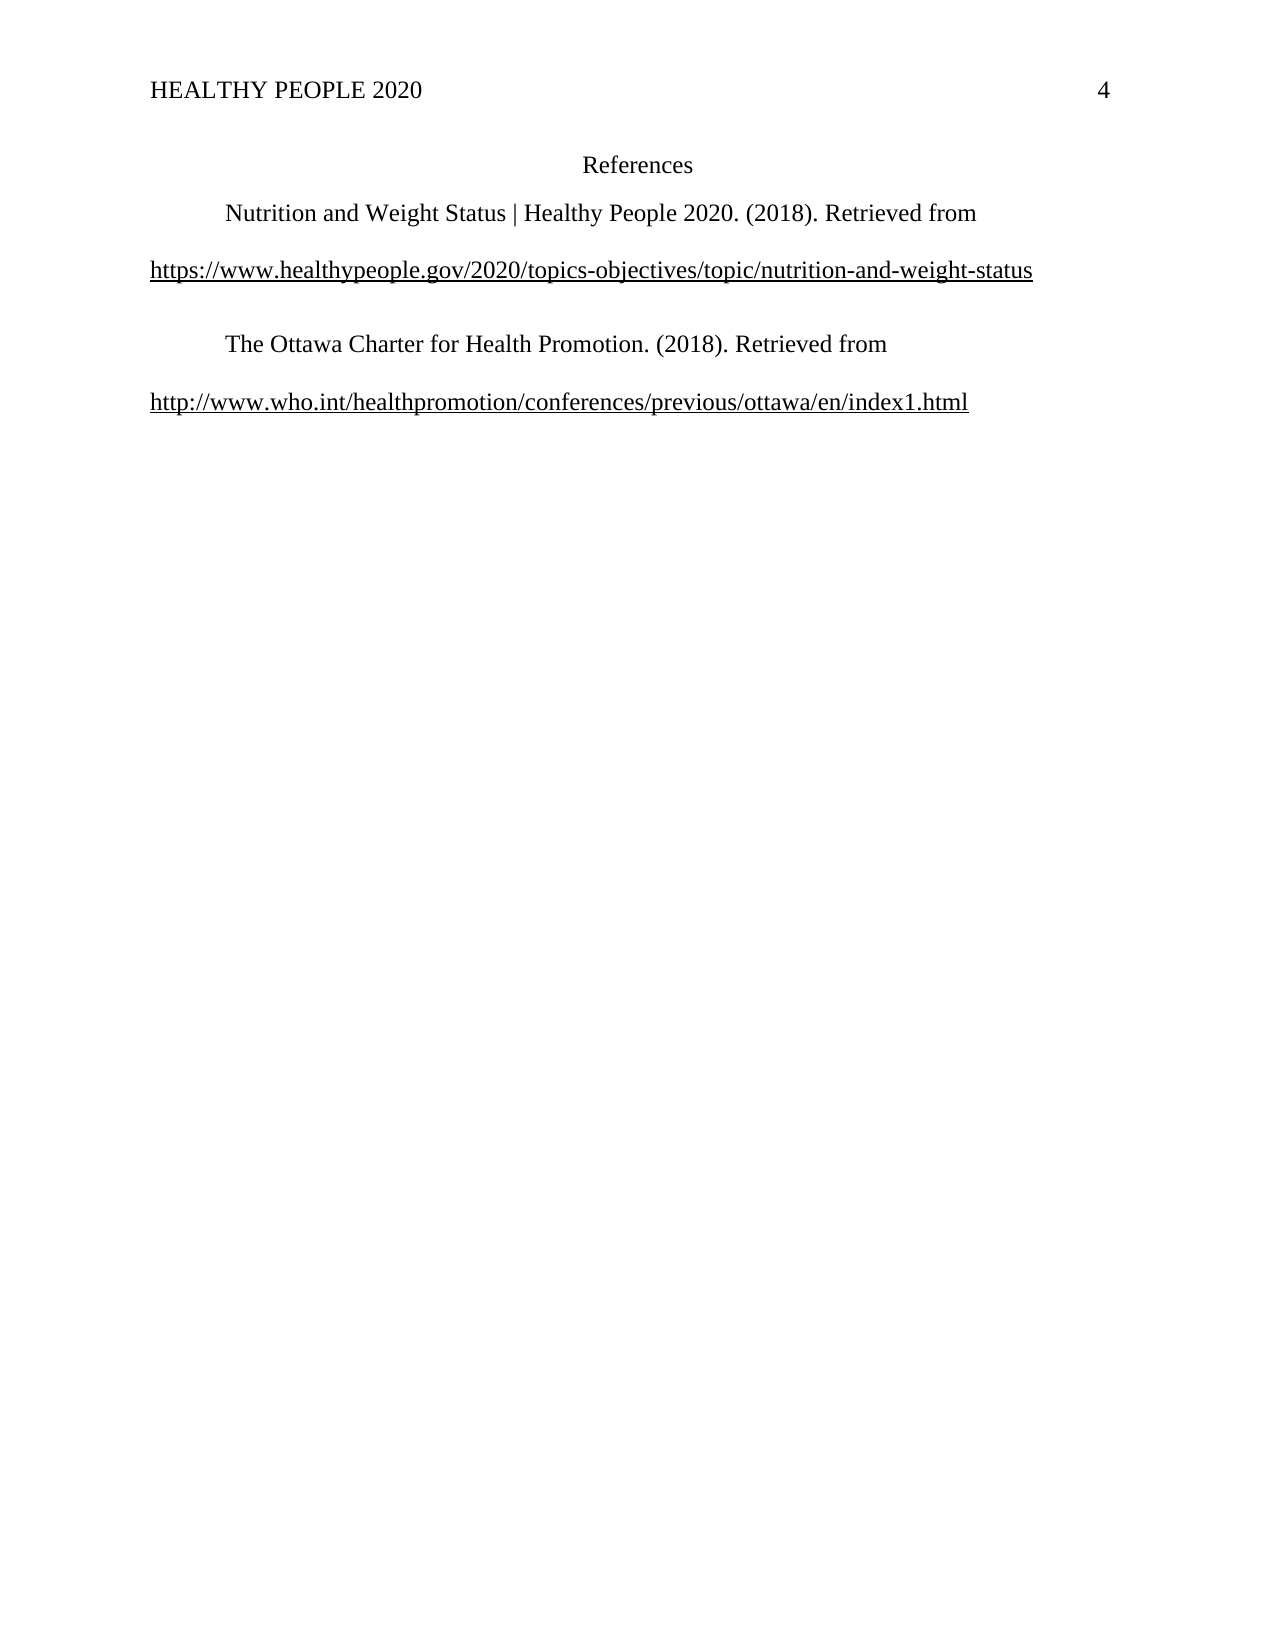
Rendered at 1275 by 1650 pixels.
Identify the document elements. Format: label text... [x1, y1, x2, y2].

text Nutrition and Weight Status | Healthy People 2020. (2018). Retrieved from https://www.healthypeople.gov/2020/topics-objectives/topic/nutrition-and-weight-status [150, 198, 1125, 284]
text The Ottawa Charter for Health Promotion. (2018). Retrieved from http://www.who.int/healthpromotion/conferences/previous/ottawa/en/index1.html [150, 329, 1125, 416]
text References [150, 150, 1125, 179]
